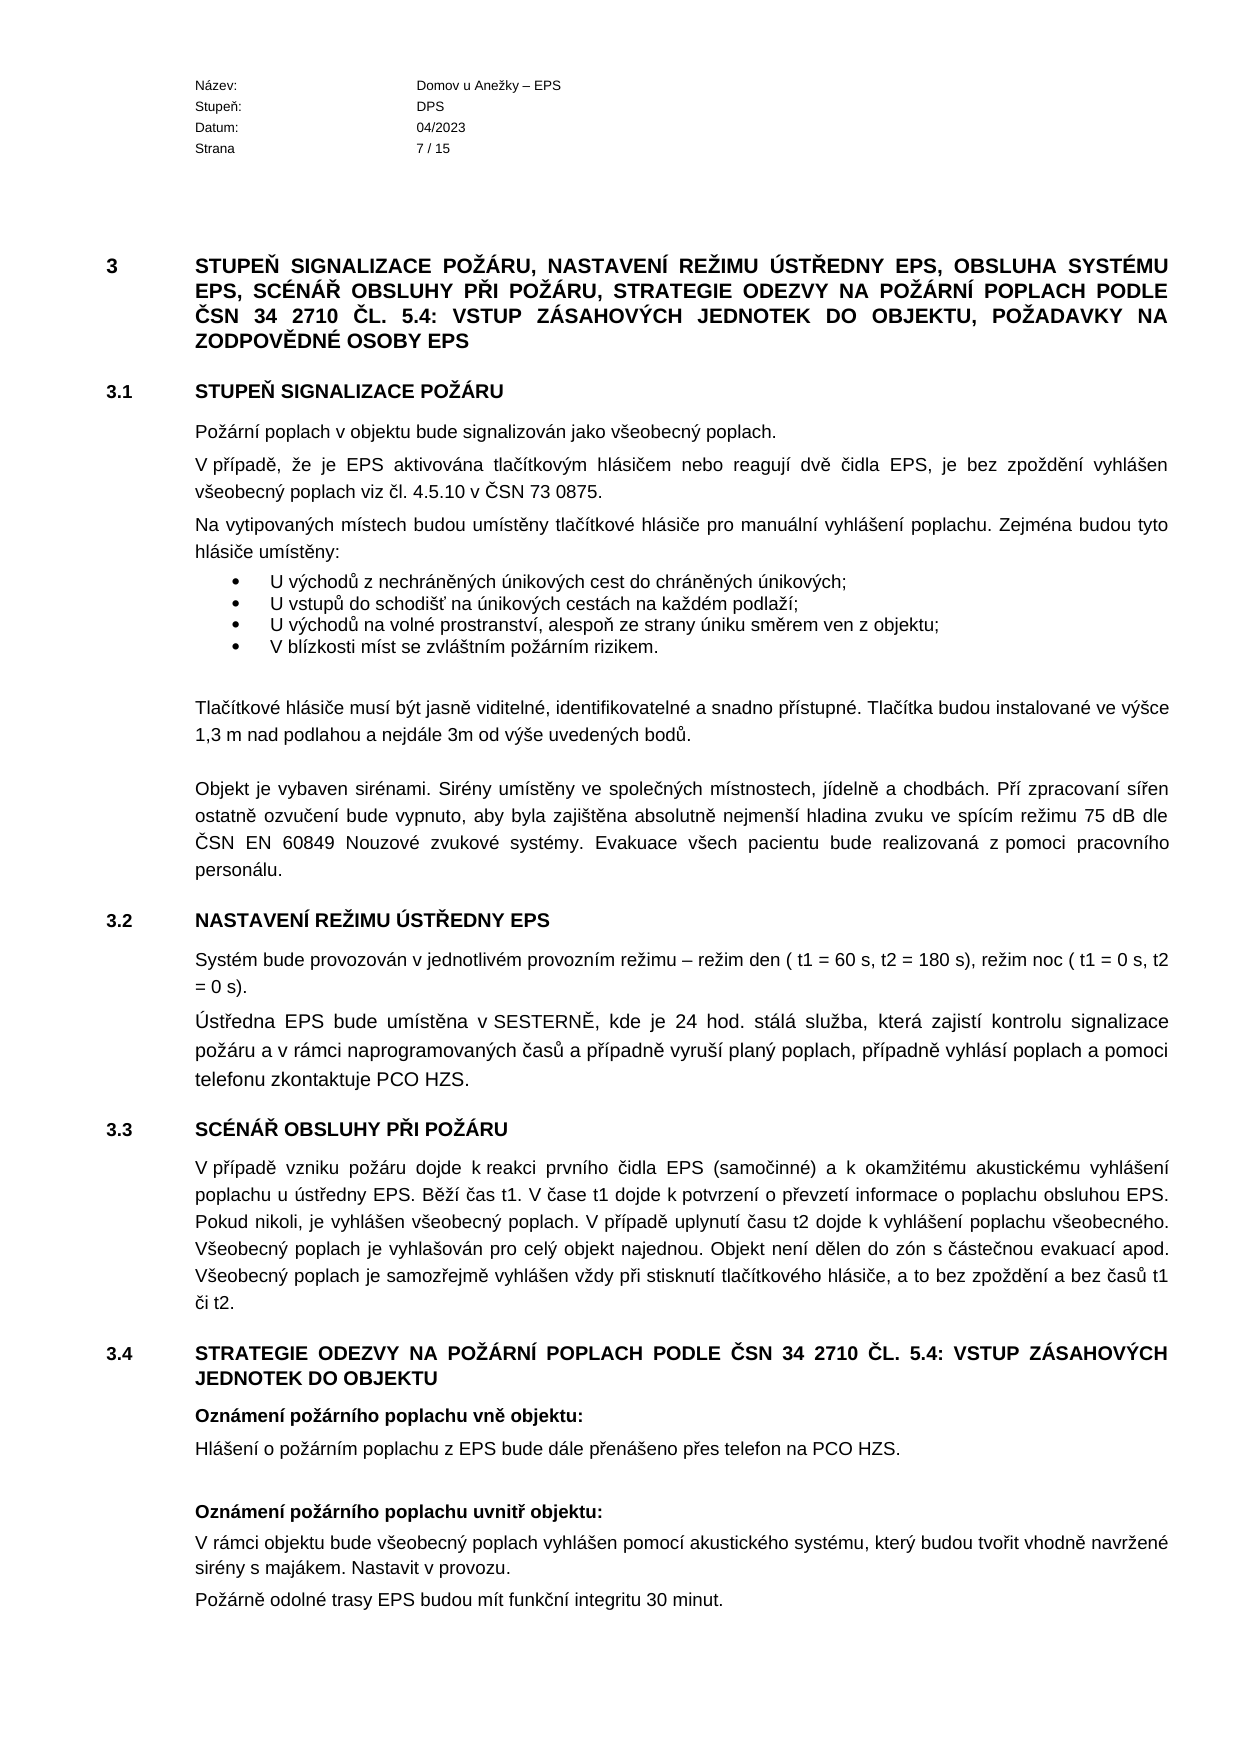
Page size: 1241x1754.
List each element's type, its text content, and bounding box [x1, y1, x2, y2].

text Oznámení požárního poplachu uvnitř objektu: [195, 1498, 1169, 1523]
text Na vytipovaných místech budou umístěny tlačítkové hlásiče pro manuální vyhlášení poplachu. Zejména budou tyto hlásiče umístěny: [195, 510, 1169, 564]
text Požárně odolné trasy EPS budou mít funkční integritu 30 minut. [195, 1586, 1169, 1611]
text Oznámení požárního poplachu vně objektu: [195, 1403, 1169, 1428]
title SCÉNÁŘ OBSLUHY PŘI POŽÁRU [106, 1117, 1169, 1140]
text V rámci objektu bude všeobecný poplach vyhlášen pomocí akustického systému, který budou tvořit vhodně navržené sirény s majákem. Nastavit v provozu. [195, 1530, 1169, 1580]
text Systém bude provozován v jednotlivém provozním režimu – režim den ( t1 = 60 s, t2 = 180 s), režim noc ( t1 = 0 s, t2 = 0 s). [195, 944, 1169, 999]
title STRATEGIE ODEZVY NA POŽÁRNÍ POPLACH PODLE ČSN 34 2710 ČL. 5.4: VSTUP ZÁSAHOVÝCH JEDNOTEK DO OBJEKTU [106, 1340, 1169, 1390]
text Hlášení o požárním poplachu z EPS bude dále přenášeno přes telefon na PCO HZS. [195, 1434, 1169, 1461]
list V blízkosti míst se zvláštním požárním rizikem. [232, 636, 1169, 657]
title Stupeň signalizace požáru, nastavení režimu ústředny EPS, obsluha systému EPS, scénář obsluhy při požáru, strategie odezvy na požární poplach podle ČSN 34 2710 čl. 5.4: vstup zásahových jednotek do objektu, požadavky na zodpovědné osoby EPS [106, 254, 1169, 354]
text Požární poplach v objektu bude signalizován jako všeobecný poplach. [195, 416, 1169, 443]
text Tlačítkové hlásiče musí být jasně viditelné, identifikovatelné a snadno přístupné. Tlačítka budou instalované ve výšce 1,3 m nad podlahou a nejdále 3m od výše uvedených bodů. [195, 692, 1169, 747]
title Stupeň signalizace požáru [106, 379, 1169, 404]
text V případě vzniku požáru dojde k reakci prvního čidla EPS (samočinné) a k okamžitému akustickému vyhlášení poplachu u ústředny EPS. Běží čas t1. V čase t1 dojde k potvrzení o převzetí informace o poplachu obsluhou EPS. Pokud nikoli, je vyhlášen všeobecný poplach. V případě uplynutí času t2 dojde k vyhlášení poplachu všeobecného. Všeobecný poplach je vyhlašován pro celý objekt najednou. Objekt není dělen do zón s částečnou evakuací apod. Všeobecný poplach je samozřejmě vyhlášen vždy při stisknutí tlačítkového hlásiče, a to bez zpoždění a bez časů t1 či t2. [195, 1153, 1169, 1315]
list U východů na volné prostranství, alespoň ze strany úniku směrem ven z objektu; [232, 614, 1169, 636]
text Objekt je vybaven sirénami. Sirény umístěny ve společných místnostech, jídelně a chodbách. Pří zpracovaní sířen ostatně ozvučení bude vypnuto, aby byla zajištěna absolutně nejmenší hladina zvuku ve spícím režimu 75 dB dle ČSN EN 60849 Nouzové zvukové systémy. Evakuace všech pacientu bude realizovaná z pomoci pracovního personálu. [195, 774, 1169, 882]
text V případě, že je EPS aktivována tlačítkovým hlásičem nebo reagují dvě čidla EPS, je bez zpoždění vyhlášen všeobecný poplach viz čl. 4.5.10 v ČSN 73 0875. [195, 450, 1169, 504]
text Ústředna EPS bude umístěna v SESTERNĚ, kde je 24 hod. stálá služba, která zajistí kontrolu signalizace požáru a v rámci naprogramovaných časů a případně vyruší planý poplach, případně vyhlásí poplach a pomoci telefonu zkontaktuje PCO HZS. [195, 1005, 1169, 1092]
title Nastavení režimu ústředny eps [106, 907, 1169, 932]
list U vstupů do schodišť na únikových cestách na každém podlaží; [232, 592, 1169, 614]
list U východů z nechráněných únikových cest do chráněných únikových; [232, 571, 1169, 592]
